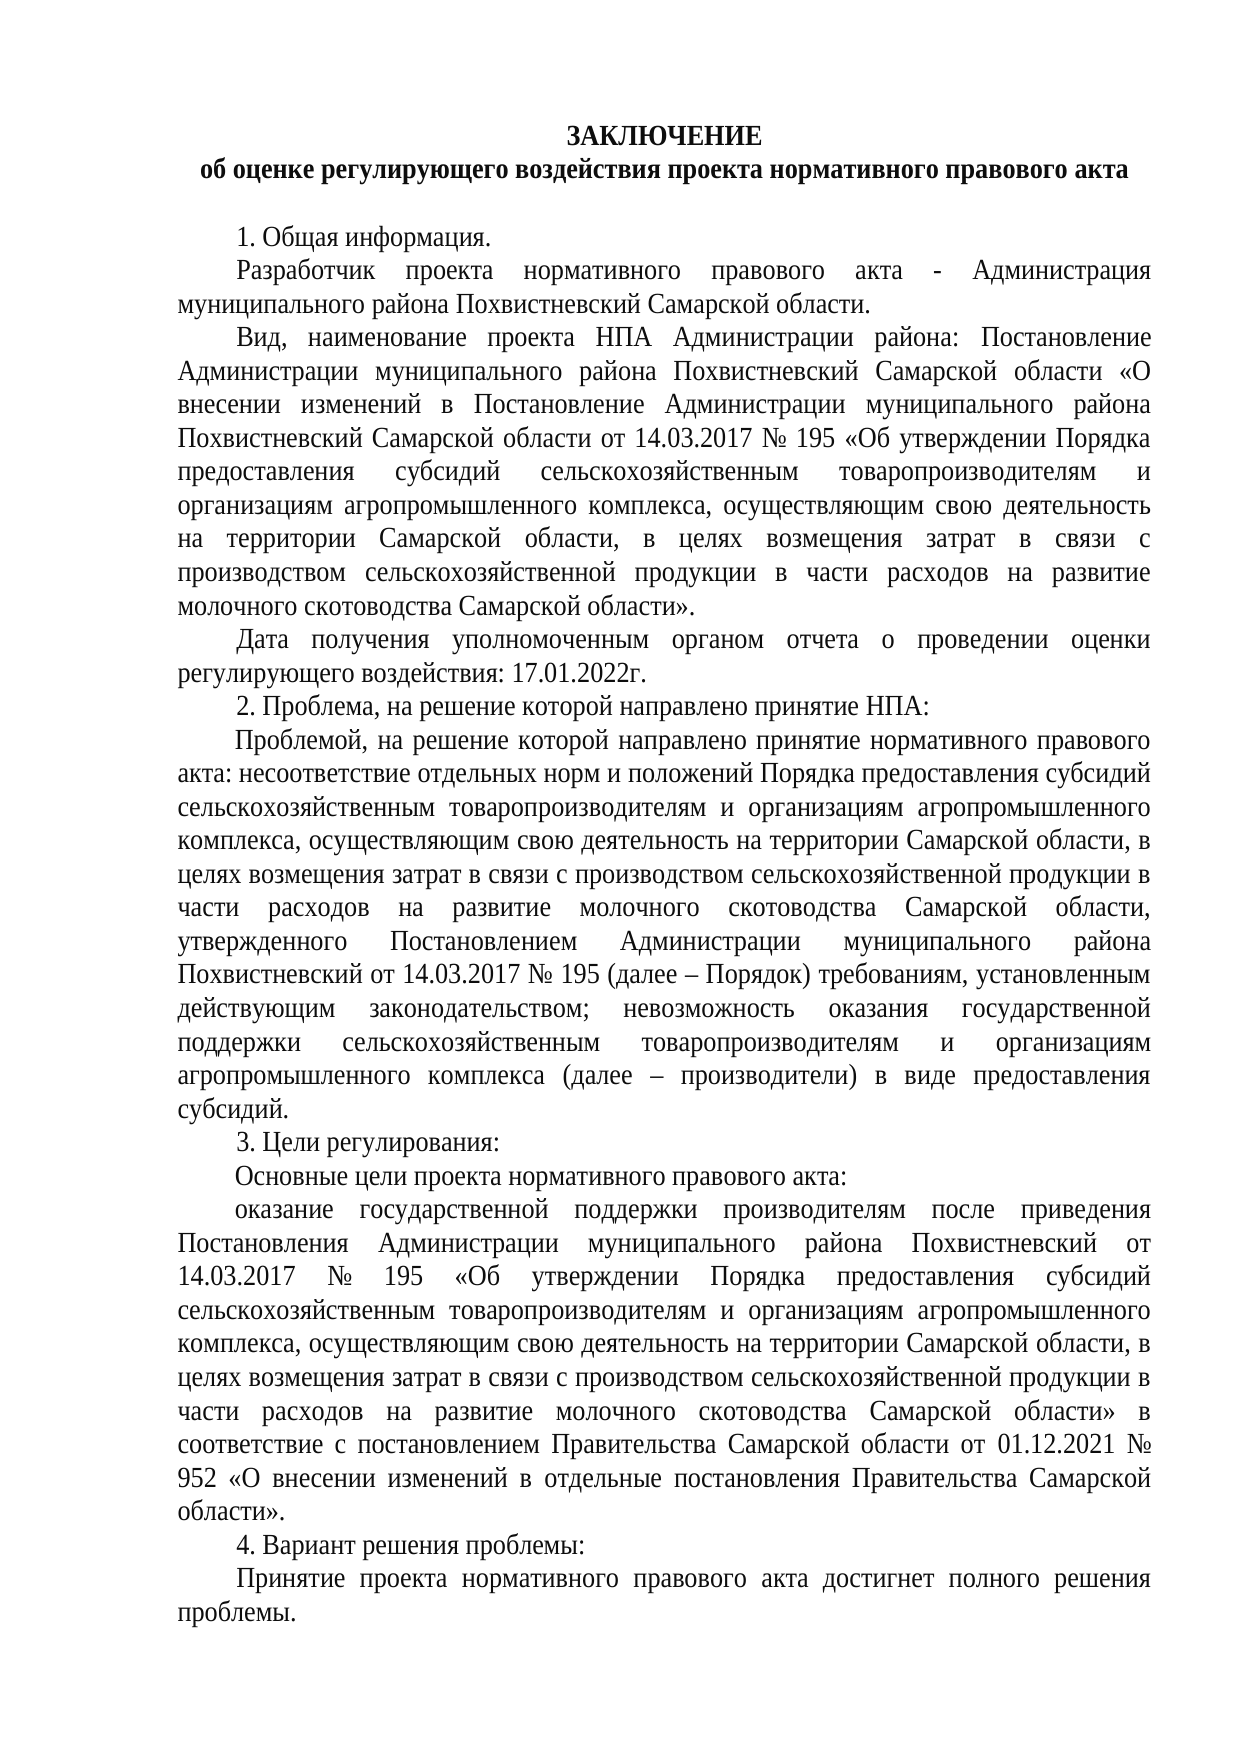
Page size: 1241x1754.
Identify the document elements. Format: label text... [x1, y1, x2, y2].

text об оценке регулирующего воздействия проекта нормативного правового акта [177, 152, 1152, 185]
text Разработчик проекта нормативного правового акта - Администрация муниципального района Похвистневский Самарской области. [177, 252, 1152, 319]
text 2. Проблема, на решение которой направлено принятие НПА: [177, 688, 1152, 722]
text 1. Общая информация. [177, 219, 1152, 252]
text оказание государственной поддержки производителям после приведения Постановления Администрации муниципального района Похвистневский от 14.03.2017 № 195 «Об утверждении Порядка предоставления субсидий сельскохозяйственным товаропроизводителям и организациям агропромышленного комплекса, осуществляющим свою деятельность на территории Самарской области, в целях возмещения затрат в связи с производством сельскохозяйственной продукции в части расходов на развитие молочного скотоводства Самарской области» в соответствие с постановлением Правительства Самарской области от 01.12.2021 № 952 «О внесении изменений в отдельные постановления Правительства Самарской области». [177, 1191, 1152, 1527]
text Основные цели проекта нормативного правового акта: [177, 1158, 1152, 1191]
text Принятие проекта нормативного правового акта достигнет полного решения проблемы. [177, 1560, 1152, 1627]
text 3. Цели регулирования: [177, 1124, 1152, 1158]
text ЗАКЛЮЧЕНИЕ [177, 118, 1152, 152]
text Вид, наименование проекта НПА Администрации района: Постановление Администрации муниципального района Похвистневский Самарской области «О внесении изменений в Постановление Администрации муниципального района Похвистневский Самарской области от 14.03.2017 № 195 «Об утверждении Порядка предоставления субсидий сельскохозяйственным товаропроизводителям и организациям агропромышленного комплекса, осуществляющим свою деятельность на территории Самарской области, в целях возмещения затрат в связи с производством сельскохозяйственной продукции в части расходов на развитие молочного скотоводства Самарской области». [177, 319, 1152, 621]
text 4. Вариант решения проблемы: [177, 1527, 1152, 1560]
text Проблемой, на решение которой направлено принятие нормативного правового акта: несоответствие отдельных норм и положений Порядка предоставления субсидий сельскохозяйственным товаропроизводителям и организациям агропромышленного комплекса, осуществляющим свою деятельность на территории Самарской области, в целях возмещения затрат в связи с производством сельскохозяйственной продукции в части расходов на развитие молочного скотоводства Самарской области, утвержденного Постановлением Администрации муниципального района Похвистневский от 14.03.2017 № 195 (далее – Порядок) требованиям, установленным действующим законодательством; невозможность оказания государственной поддержки сельскохозяйственным товаропроизводителям и организациям агропромышленного комплекса (далее – производители) в виде предоставления субсидий. [177, 722, 1152, 1124]
text Дата получения уполномоченным органом отчета о проведении оценки регулирующего воздействия: 17.01.2022г. [177, 621, 1152, 688]
